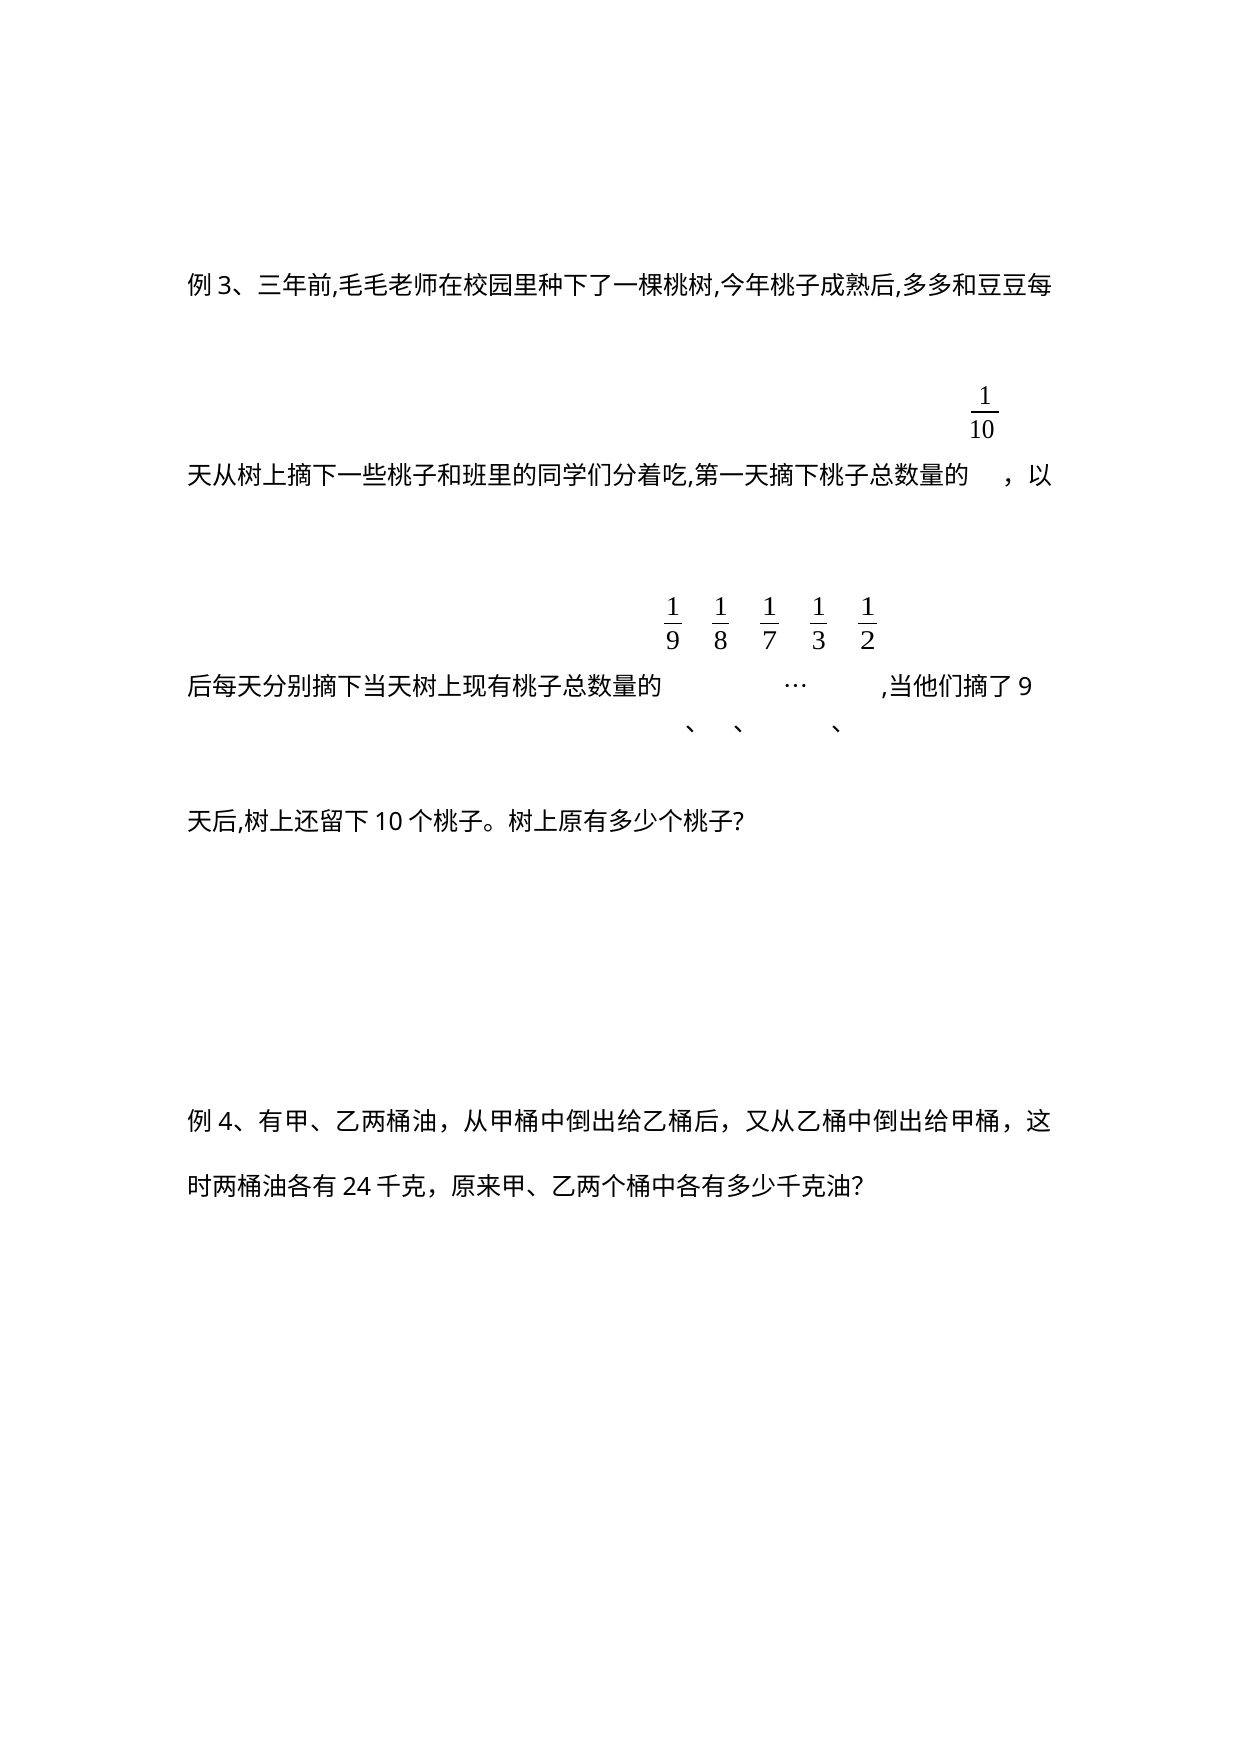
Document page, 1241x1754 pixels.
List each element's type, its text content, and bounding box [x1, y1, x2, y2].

list 例3、三年前,毛毛老师在校园里种下了一棵桃树,今年桃子成熟后,多多和豆豆每天从树上摘下一些桃子和班里的同学们分着吃,第一天摘下桃子总数量的，以后每天分别摘下当天树上现有桃子总数量的、、…、,当他们摘了9天后,树上还留下10个桃子。树上原有多少个桃子? [187, 251, 1053, 852]
text 例4、有甲、乙两桶油，从甲桶中倒出给乙桶后，又从乙桶中倒出给甲桶，这时两桶油各有24千克，原来甲、乙两个桶中各有多少千克油？ [187, 1087, 1053, 1217]
